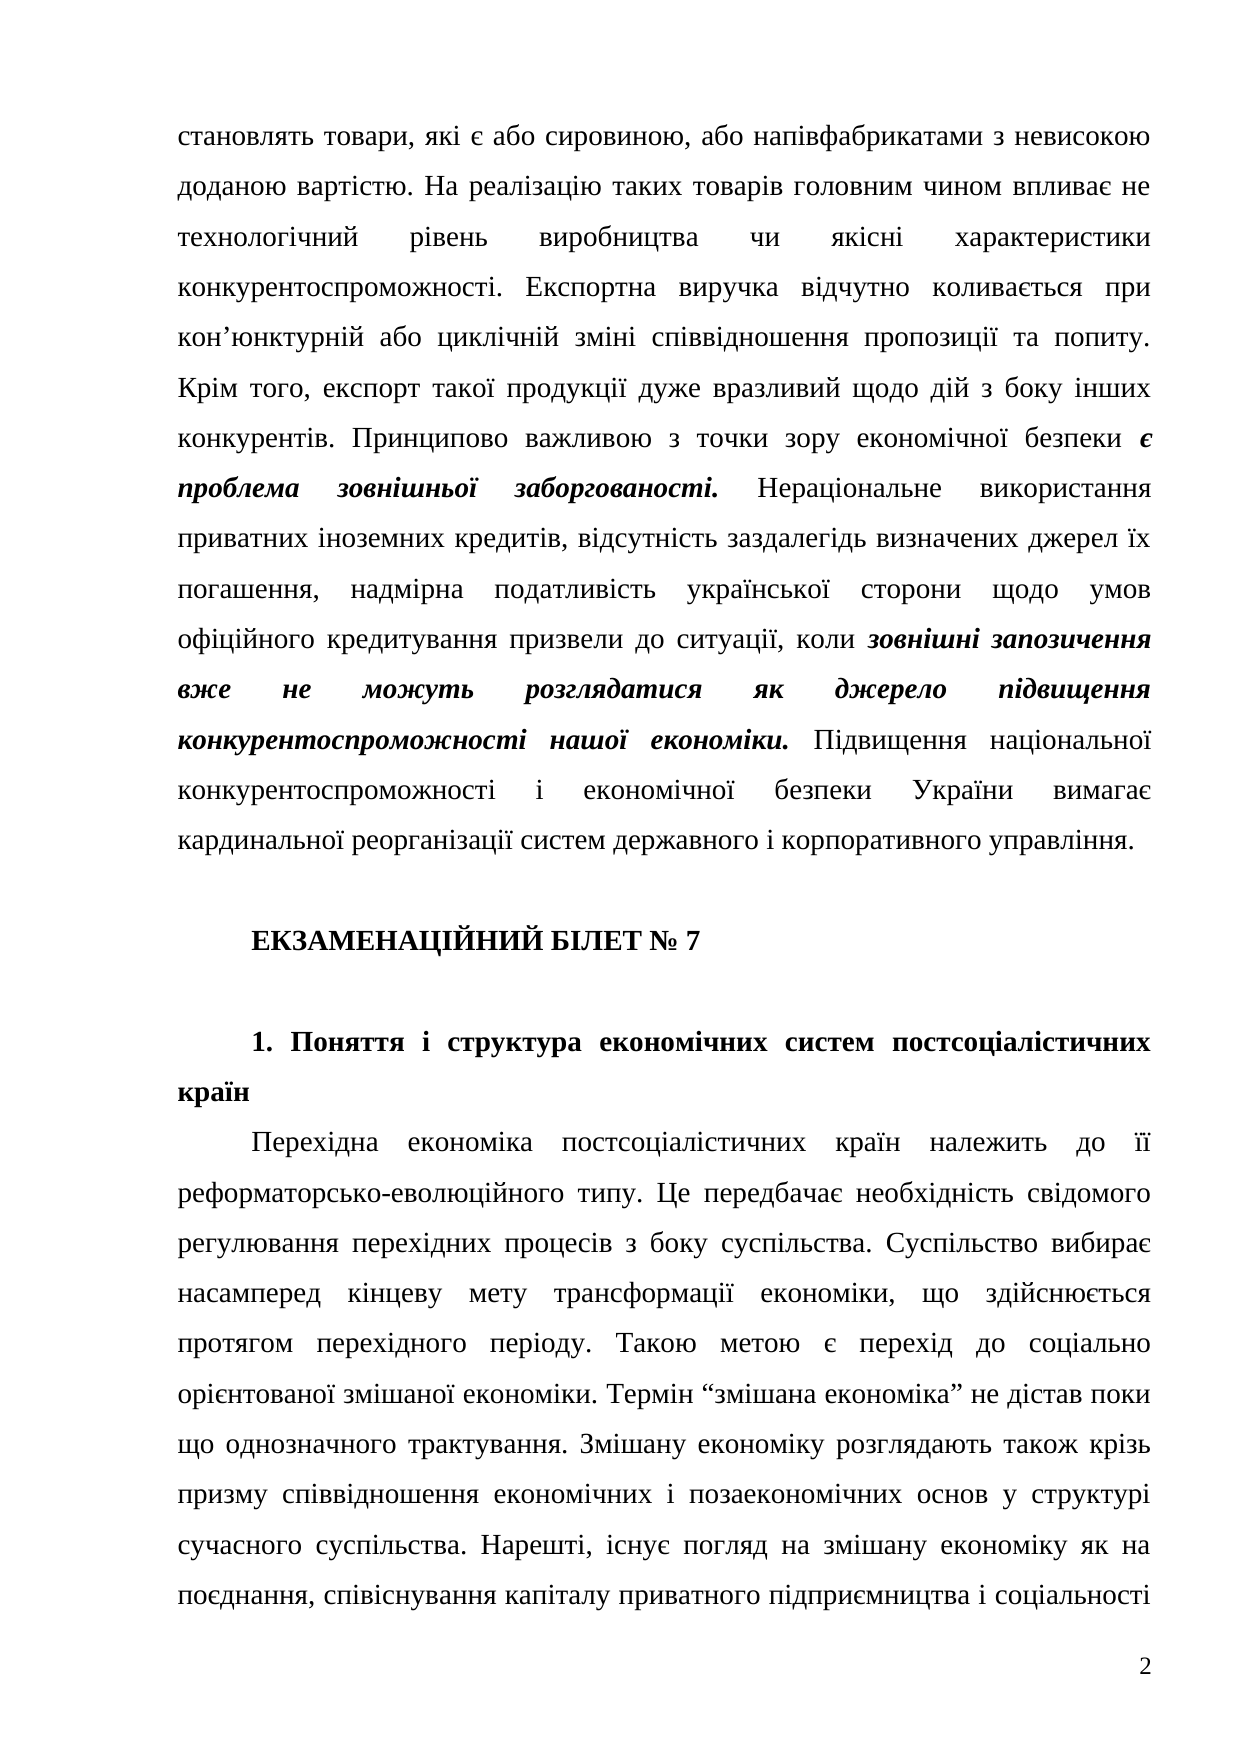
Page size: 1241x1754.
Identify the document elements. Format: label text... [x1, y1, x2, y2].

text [177, 118, 1152, 856]
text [177, 1124, 1152, 1611]
title ЕКЗАМЕНАЦІЙНИЙ БІЛЕТ № 7 [177, 923, 1152, 957]
text 1. Поняття і структура економічних систем постсоціалістичних країн [177, 1024, 1152, 1108]
